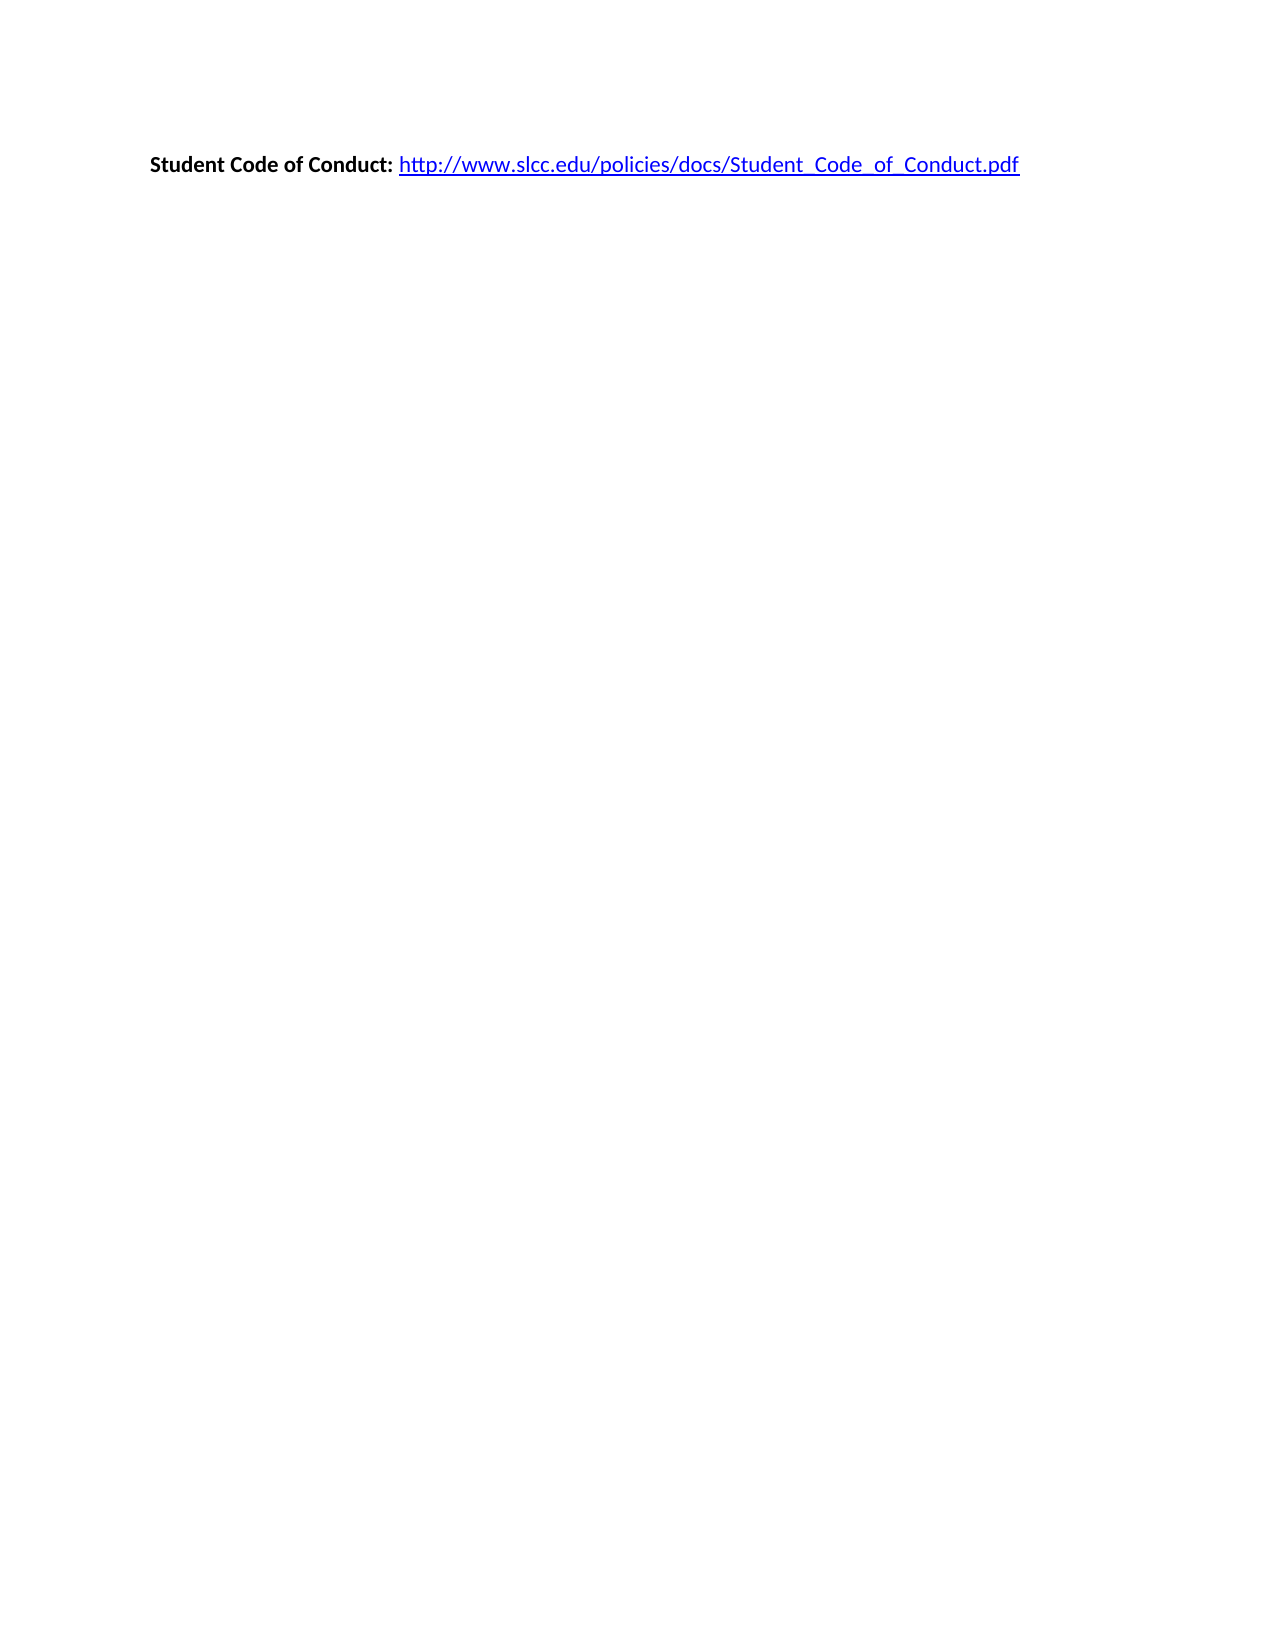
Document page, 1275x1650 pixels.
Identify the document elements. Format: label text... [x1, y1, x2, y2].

text Student Code of Conduct: http://www.slcc.edu/policies/docs/Student_Code_of_Conduct.pdf [150, 150, 1125, 178]
